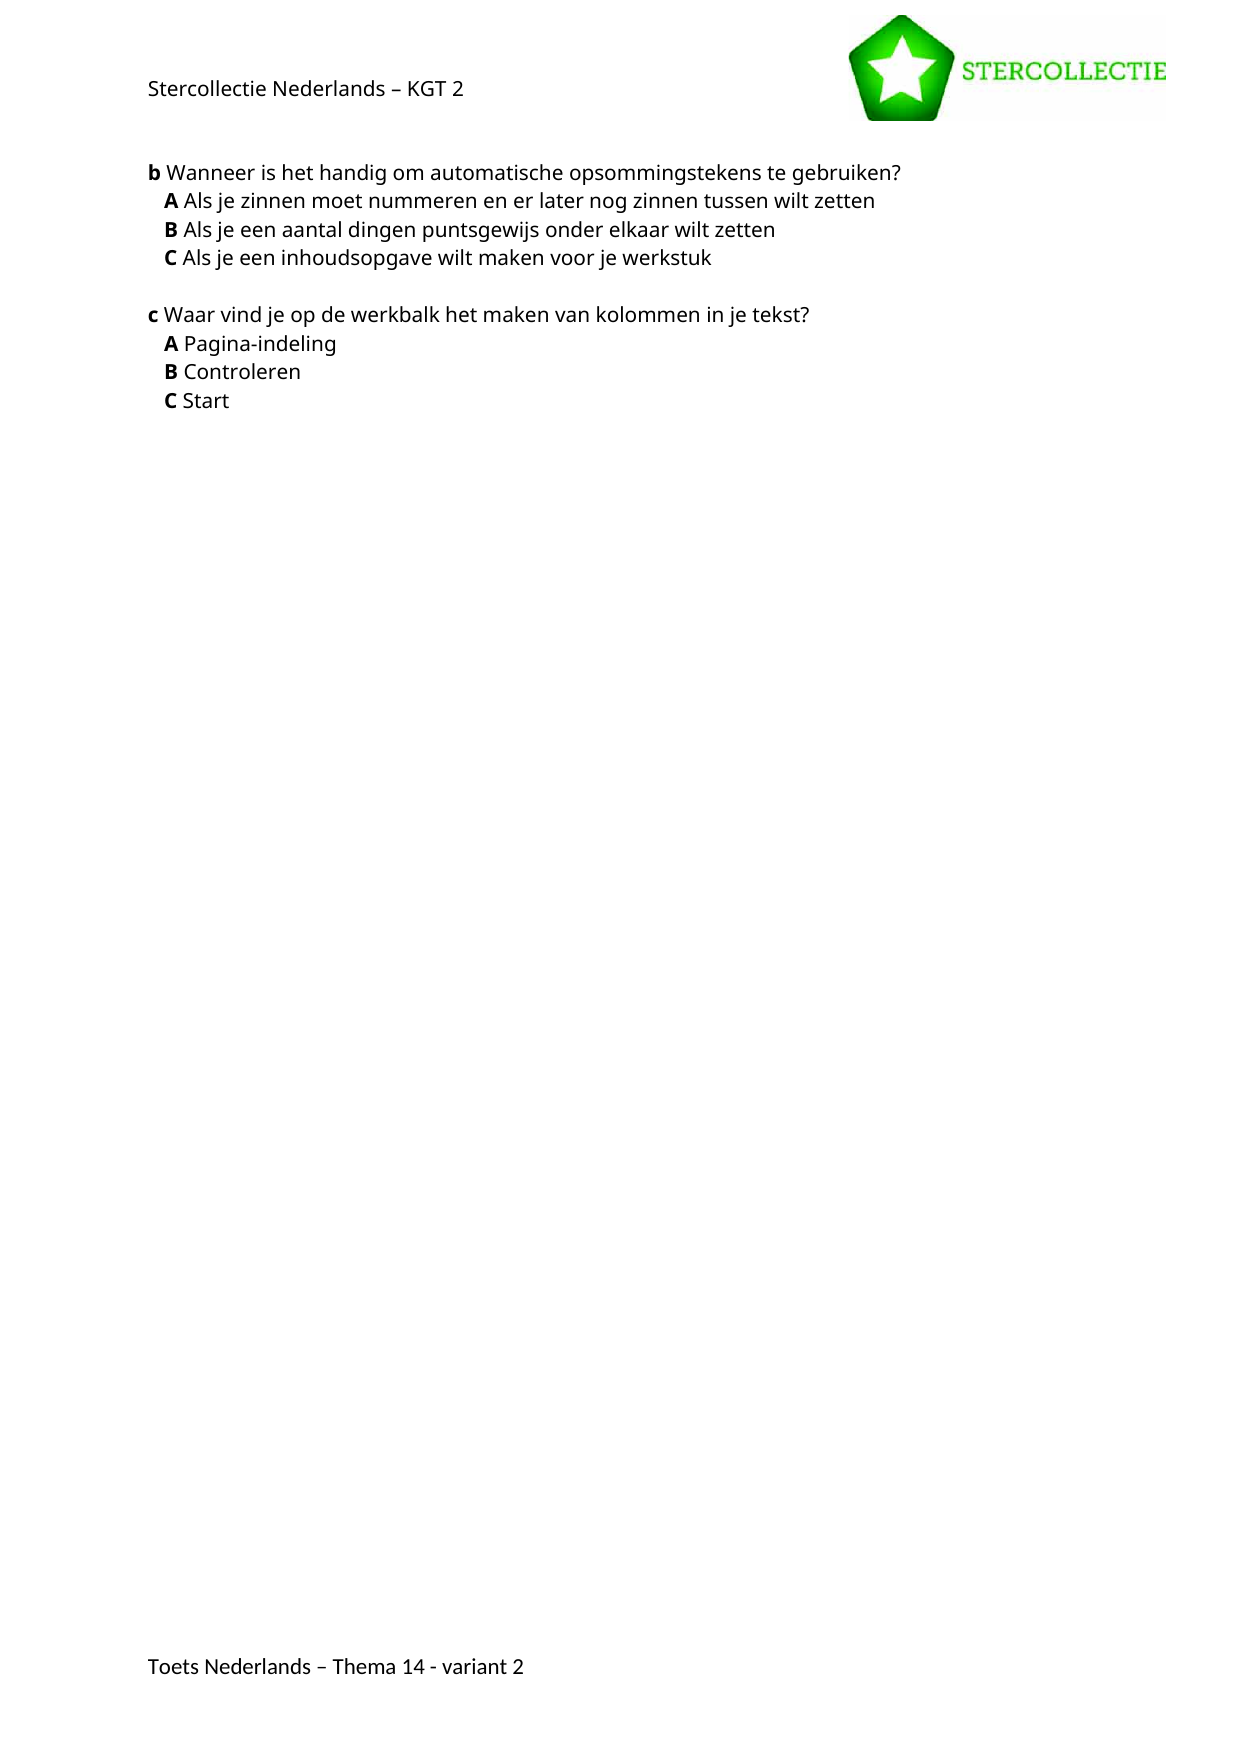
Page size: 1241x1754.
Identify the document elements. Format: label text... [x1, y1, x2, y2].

text b Wanneer is het handig om automatische opsommingstekens te gebruiken? [148, 158, 1093, 187]
picture [848, 15, 1166, 121]
text C Als je een inhoudsopgave wilt maken voor je werkstuk [148, 243, 1093, 272]
text B Als je een aantal dingen puntsgewijs onder elkaar wilt zetten [148, 215, 1093, 243]
text C Start [148, 386, 1093, 414]
text B Controleren [148, 357, 1093, 386]
text A Als je zinnen moet nummeren en er later nog zinnen tussen wilt zetten [148, 187, 1093, 215]
text c Waar vind je op de werkbalk het maken van kolommen in je tekst? [148, 300, 1093, 329]
text A Pagina-indeling [148, 329, 1093, 357]
